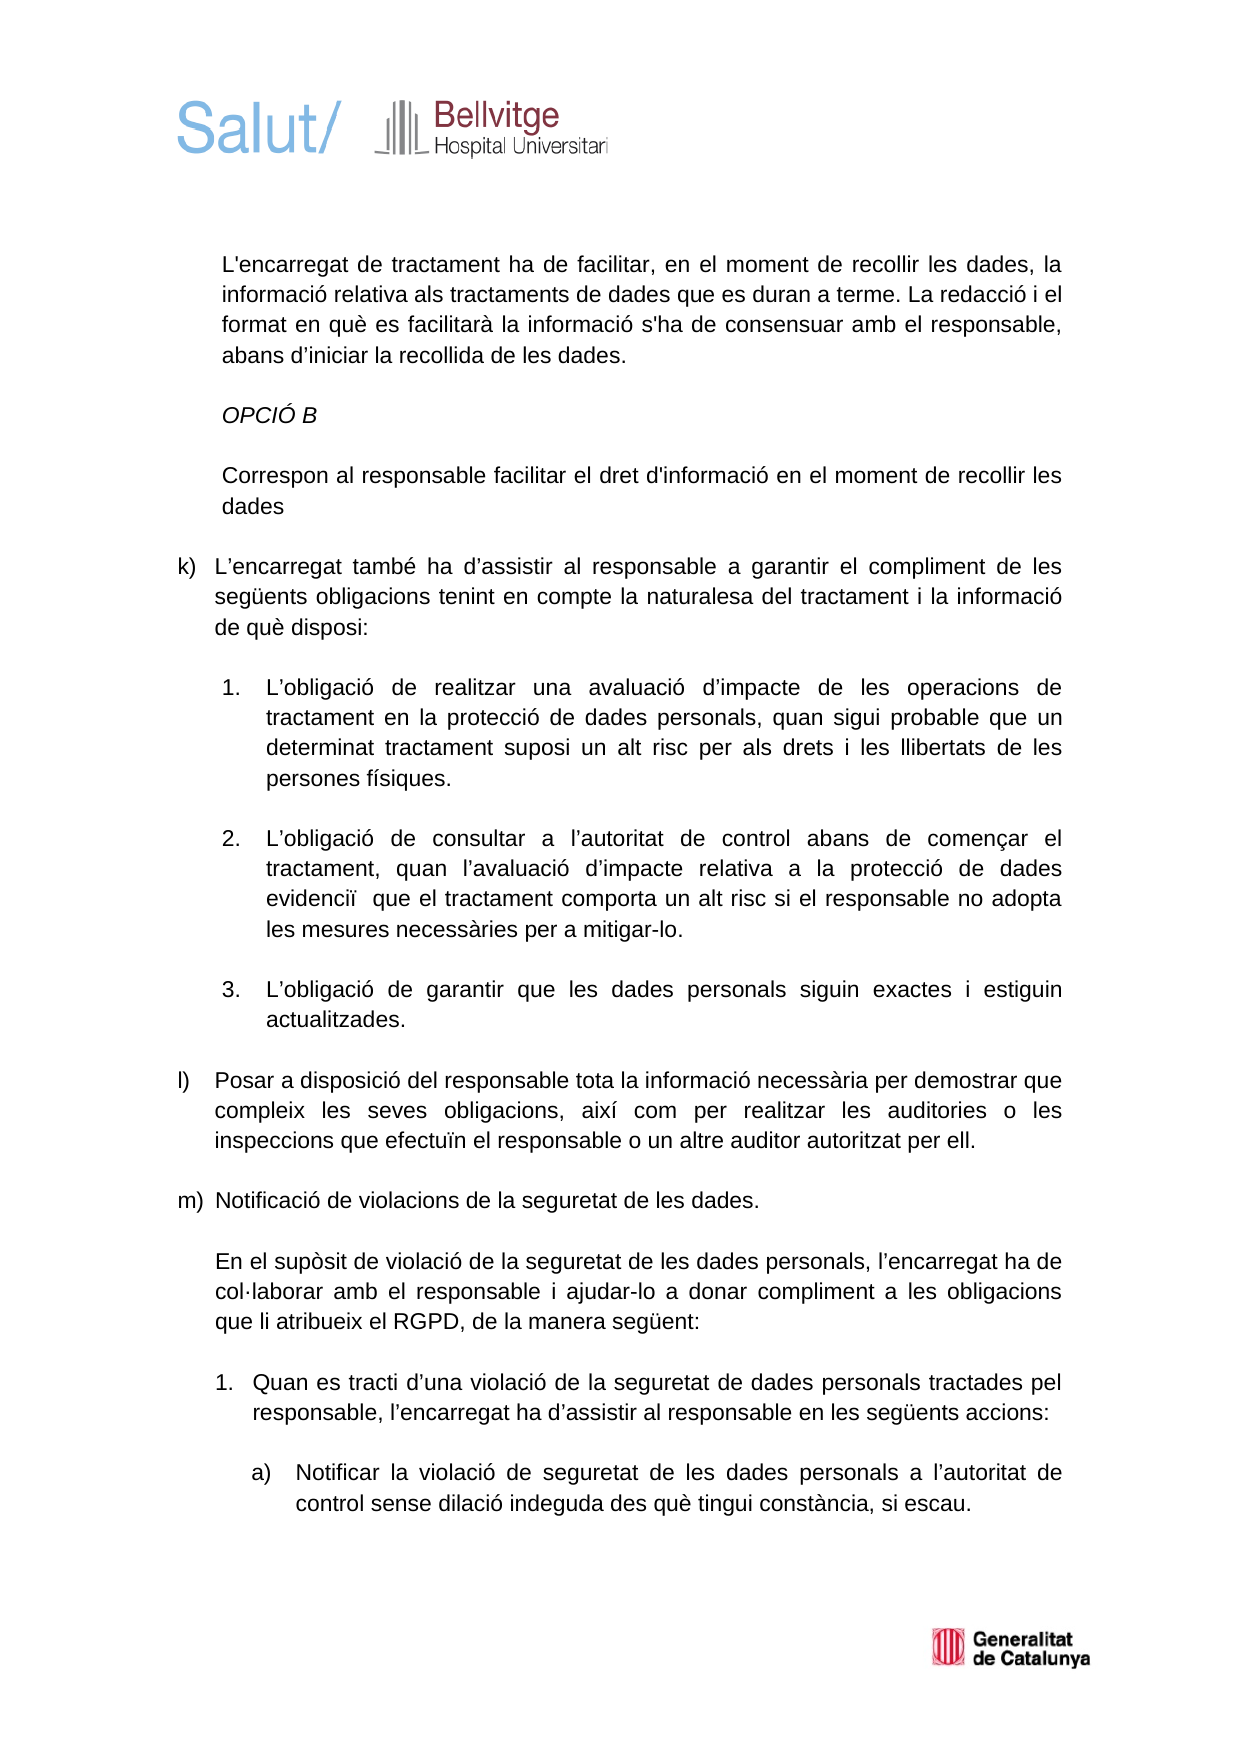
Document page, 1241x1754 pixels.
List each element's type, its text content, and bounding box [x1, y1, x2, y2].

list En el supòsit de violació de la seguretat de les dades personals, l’encarregat ha de col·laborar amb el responsable i ajudar-lo a donar compliment a les obligacions que li atribueix el RGPD, de la manera següent: [215, 1248, 1063, 1335]
list Notificació de violacions de la seguretat de les dades. [177, 1187, 1063, 1214]
picture [177, 100, 608, 159]
list Quan es tracti d’una violació de la seguretat de dades personals tractades pel responsable, l’encarregat ha d’assistir al responsable en les següents accions: [215, 1369, 1063, 1425]
list L’obligació de realitzar una avaluació d’impacte de les operacions de tractament en la protecció de dades personals, quan sigui probable que un determinat tractament suposi un alt risc per als drets i les llibertats de les persones físiques. [222, 674, 1063, 791]
list L’obligació de garantir que les dades personals siguin exactes i estiguin actualitzades. [222, 976, 1063, 1033]
list L’encarregat també ha d’assistir al responsable a garantir el compliment de les següents obligacions tenint en compte la naturalesa del tractament i la informació de què disposi: [177, 553, 1063, 640]
list L'encarregat de tractament ha de facilitar, en el moment de recollir les dades, la informació relativa als tractaments de dades que es duran a terme. La redacció i el format en què es facilitarà la informació s'ha de consensuar amb el responsable, abans d’iniciar la recollida de les dades. [222, 251, 1063, 368]
list L’obligació de consultar a l’autoritat de control abans de començar el tractament, quan l’avaluació d’impacte relativa a la protecció de dades evidenciï que el tractament comporta un alt risc si el responsable no adopta les mesures necessàries per a mitigar-lo. [222, 825, 1063, 942]
list Notificar la violació de seguretat de les dades personals a l’autoritat de control sense dilació indeguda des què tingui constància, si escau. [251, 1459, 1063, 1516]
picture [893, 1621, 1129, 1674]
text OPCIÓ B [177, 402, 1063, 428]
list Posar a disposició del responsable tota la informació necessària per demostrar que compleix les seves obligacions, així com per realitzar les auditories o les inspeccions que efectuïn el responsable o un altre auditor autoritzat per ell. [177, 1067, 1063, 1153]
text Correspon al responsable facilitar el dret d'informació en el moment de recollir les dades [222, 462, 1063, 519]
